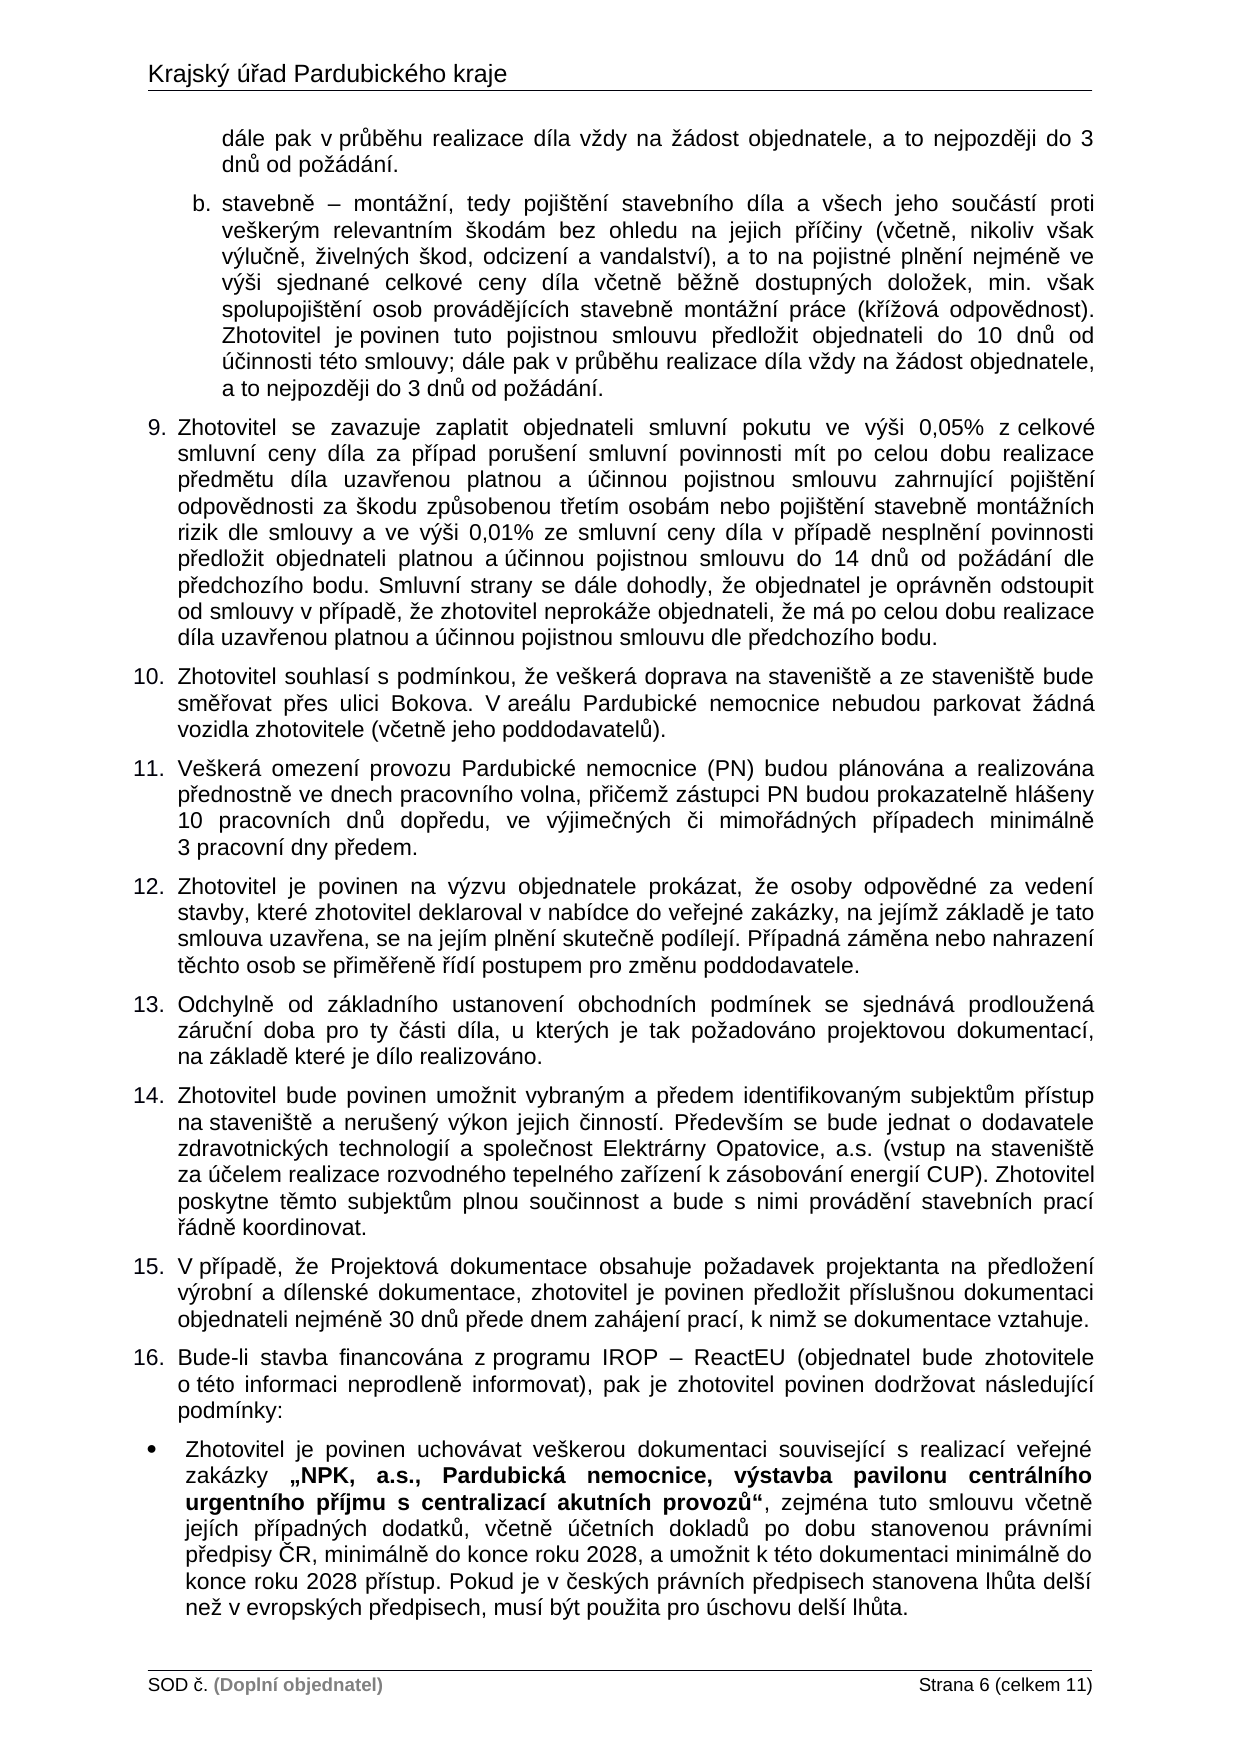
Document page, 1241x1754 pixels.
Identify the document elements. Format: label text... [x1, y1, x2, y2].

list Veškerá omezení provozu Pardubické nemocnice (PN) budou plánována a realizována přednostně ve dnech pracovního volna, přičemž zástupci PN budou prokazatelně hlášeny 10 pracovních dnů dopředu, ve výjimečných či mimořádných případech minimálně 3 pracovní dny předem. [133, 755, 1095, 860]
list Zhotovitel souhlasí s podmínkou, že veškerá doprava na staveniště a ze staveniště bude směřovat přes ulici Bokova. V areálu Pardubické nemocnice nebudou parkovat žádná vozidla zhotovitele (včetně jeho poddodavatelů). [133, 663, 1095, 742]
list Odchylně od základního ustanovení obchodních podmínek se sjednává prodloužená záruční doba pro ty části díla, u kterých je tak požadováno projektovou dokumentací, na základě které je dílo realizováno. [133, 991, 1095, 1070]
list Zhotovitel je povinen na výzvu objednatele prokázat, že osoby odpovědné za vedení stavby, které zhotovitel deklaroval v nabídce do veřejné zakázky, na jejímž základě je tato smlouva uzavřena, se na jejím plnění skutečně podílejí. Případná záměna nebo nahrazení těchto osob se přiměřeně řídí postupem pro změnu poddodavatele. [133, 873, 1095, 978]
list Zhotovitel je povinen uchovávat veškerou dokumentaci související s realizací veřejné zakázky „NPK, a.s., Pardubická nemocnice, výstavba pavilonu centrálního urgentního příjmu s centralizací akutních provozů“, zejména tuto smlouvu včetně jejích případných dodatků, včetně účetních dokladů po dobu stanovenou právními předpisy ČR, minimálně do konce roku 2028, a umožnit k této dokumentaci minimálně do konce roku 2028 přístup. Pokud je v českých právních předpisech stanovena lhůta delší než v evropských předpisech, musí být použita pro úschovu delší lhůta. [148, 1436, 1092, 1620]
list Zhotovitel se zavazuje zaplatit objednateli smluvní pokutu ve výši 0,05% z celkové smluvní ceny díla za případ porušení smluvní povinnosti mít po celou dobu realizace předmětu díla uzavřenou platnou a účinnou pojistnou smlouvu zahrnující pojištění odpovědnosti za škodu způsobenou třetím osobám nebo pojištění stavebně montážních rizik dle smlouvy a ve výši 0,01% ze smluvní ceny díla v případě nesplnění povinnosti předložit objednateli platnou a účinnou pojistnou smlouvu do 14 dnů od požádání dle předchozího bodu. Smluvní strany se dále dohodly, že objednatel je oprávněn odstoupit od smlouvy v případě, že zhotovitel neprokáže objednateli, že má po celou dobu realizace díla uzavřenou platnou a účinnou pojistnou smlouvu dle předchozího bodu. [148, 413, 1095, 651]
list V případě, že Projektová dokumentace obsahuje požadavek projektanta na předložení výrobní a dílenské dokumentace, zhotovitel je povinen předložit příslušnou dokumentaci objednateli nejméně 30 dnů přede dnem zahájení prací, k nimž se dokumentace vztahuje. [133, 1253, 1095, 1332]
list Zhotovitel bude povinen umožnit vybraným a předem identifikovaným subjektům přístup na staveniště a nerušený výkon jejich činností. Především se bude jednat o dodavatele zdravotnických technologií a společnost Elektrárny Opatovice, a.s. (vstup na staveniště za účelem realizace rozvodného tepelného zařízení k zásobování energií CUP). Zhotovitel poskytne těmto subjektům plnou součinnost a bude s nimi provádění stavebních prací řádně koordinovat. [133, 1082, 1095, 1240]
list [192, 125, 1095, 178]
list Bude-li stavba financována z programu IROP – ReactEU (objednatel bude zhotovitele o této informaci neprodleně informovat), pak je zhotovitel povinen dodržovat následující podmínky: [133, 1344, 1095, 1423]
list stavebně – montážní, tedy pojištění stavebního díla a všech jeho součástí proti veškerým relevantním škodám bez ohledu na jejich příčiny (včetně, nikoliv však výlučně, živelných škod, odcizení a vandalství), a to na pojistné plnění nejméně ve výši sjednané celkové ceny díla včetně běžně dostupných doložek, min. však spolupojištění osob provádějících stavebně montážní práce (křížová odpovědnost). Zhotovitel je povinen tuto pojistnou smlouvu předložit objednateli do 10 dnů od účinnosti této smlouvy; dále pak v průběhu realizace díla vždy na žádost objednatele, a to nejpozději do 3 dnů od požádání. [192, 190, 1095, 401]
